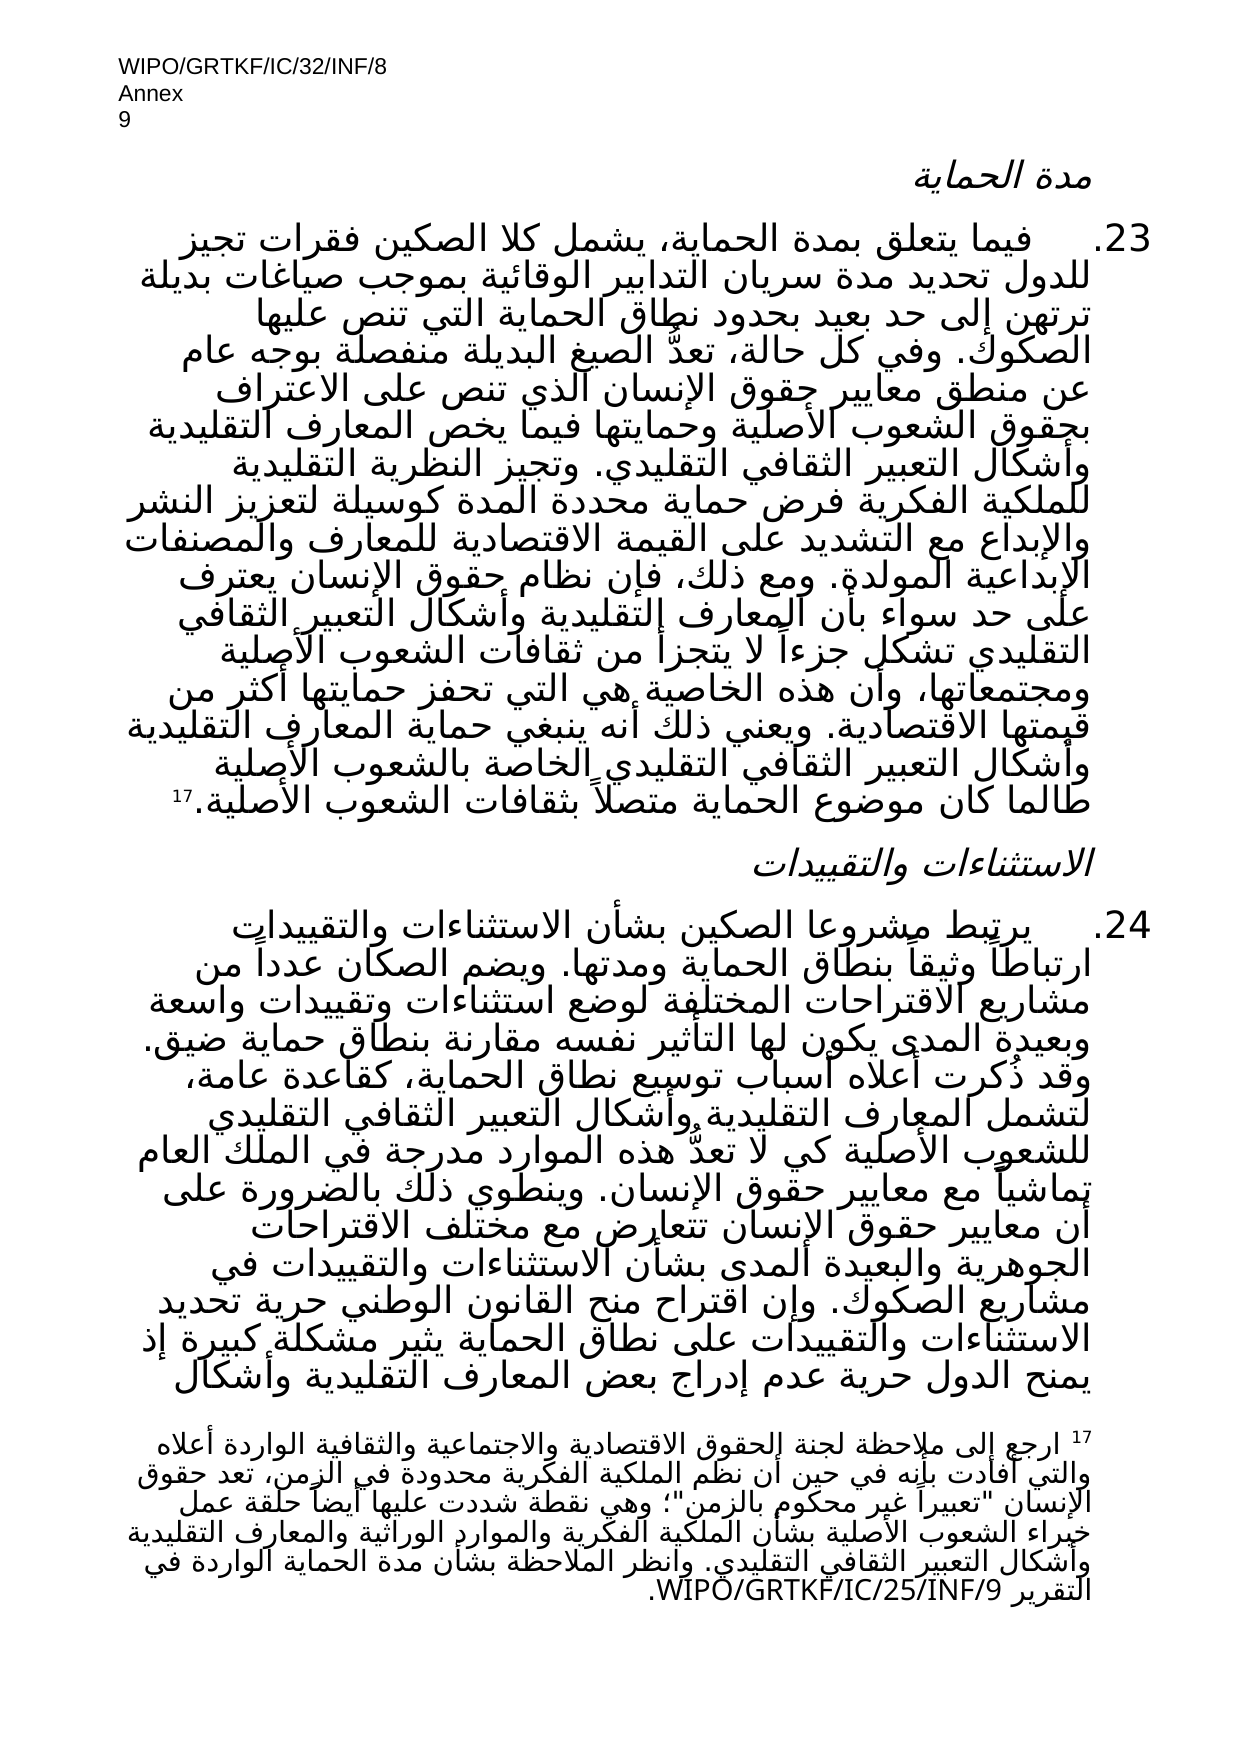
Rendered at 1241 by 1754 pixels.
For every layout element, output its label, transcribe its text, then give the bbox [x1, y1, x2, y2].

subtitle مدة الحماية [118, 158, 1092, 196]
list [118, 908, 1092, 1396]
subtitle الاستثناءات والتقييدات [118, 846, 1092, 883]
list فيما يتعلق بمدة الحماية، يشمل كلا الصكين فقرات تجيز للدول تحديد مدة سريان التدابير الوقائية بموجب صياغات بديلة ترتهن إلى حد بعيد بحدود نطاق الحماية التي تنص عليها الصكوك. وفي كل حالة، تعدُّ الصيغ البديلة منفصلة بوجه عام عن منطق معايير حقوق الإنسان الذي تنص على الاعتراف بحقوق الشعوب الأصلية وحمايتها فيما يخص المعارف التقليدية وأشكال التعبير الثقافي التقليدي. وتجيز النظرية التقليدية للملكية الفكرية فرض حماية محددة المدة كوسيلة لتعزيز النشر والإبداع مع التشديد على القيمة الاقتصادية للمعارف والمصنفات الإبداعية المولدة. ومع ذلك، فإن نظام حقوق الإنسان يعترف على حد سواء بأن المعارف التقليدية وأشكال التعبير الثقافي التقليدي تشكل جزءاً لا يتجزأ من ثقافات الشعوب الأصلية ومجتمعاتها، وأن هذه الخاصية هي التي تحفز حمايتها أكثر من قيمتها الاقتصادية. ويعني ذلك أنه ينبغي حماية المعارف التقليدية وأشكال التعبير الثقافي التقليدي الخاصة بالشعوب الأصلية طالما كان موضوع الحماية متصلاً بثقافات الشعوب الأصلية. [118, 221, 1092, 821]
